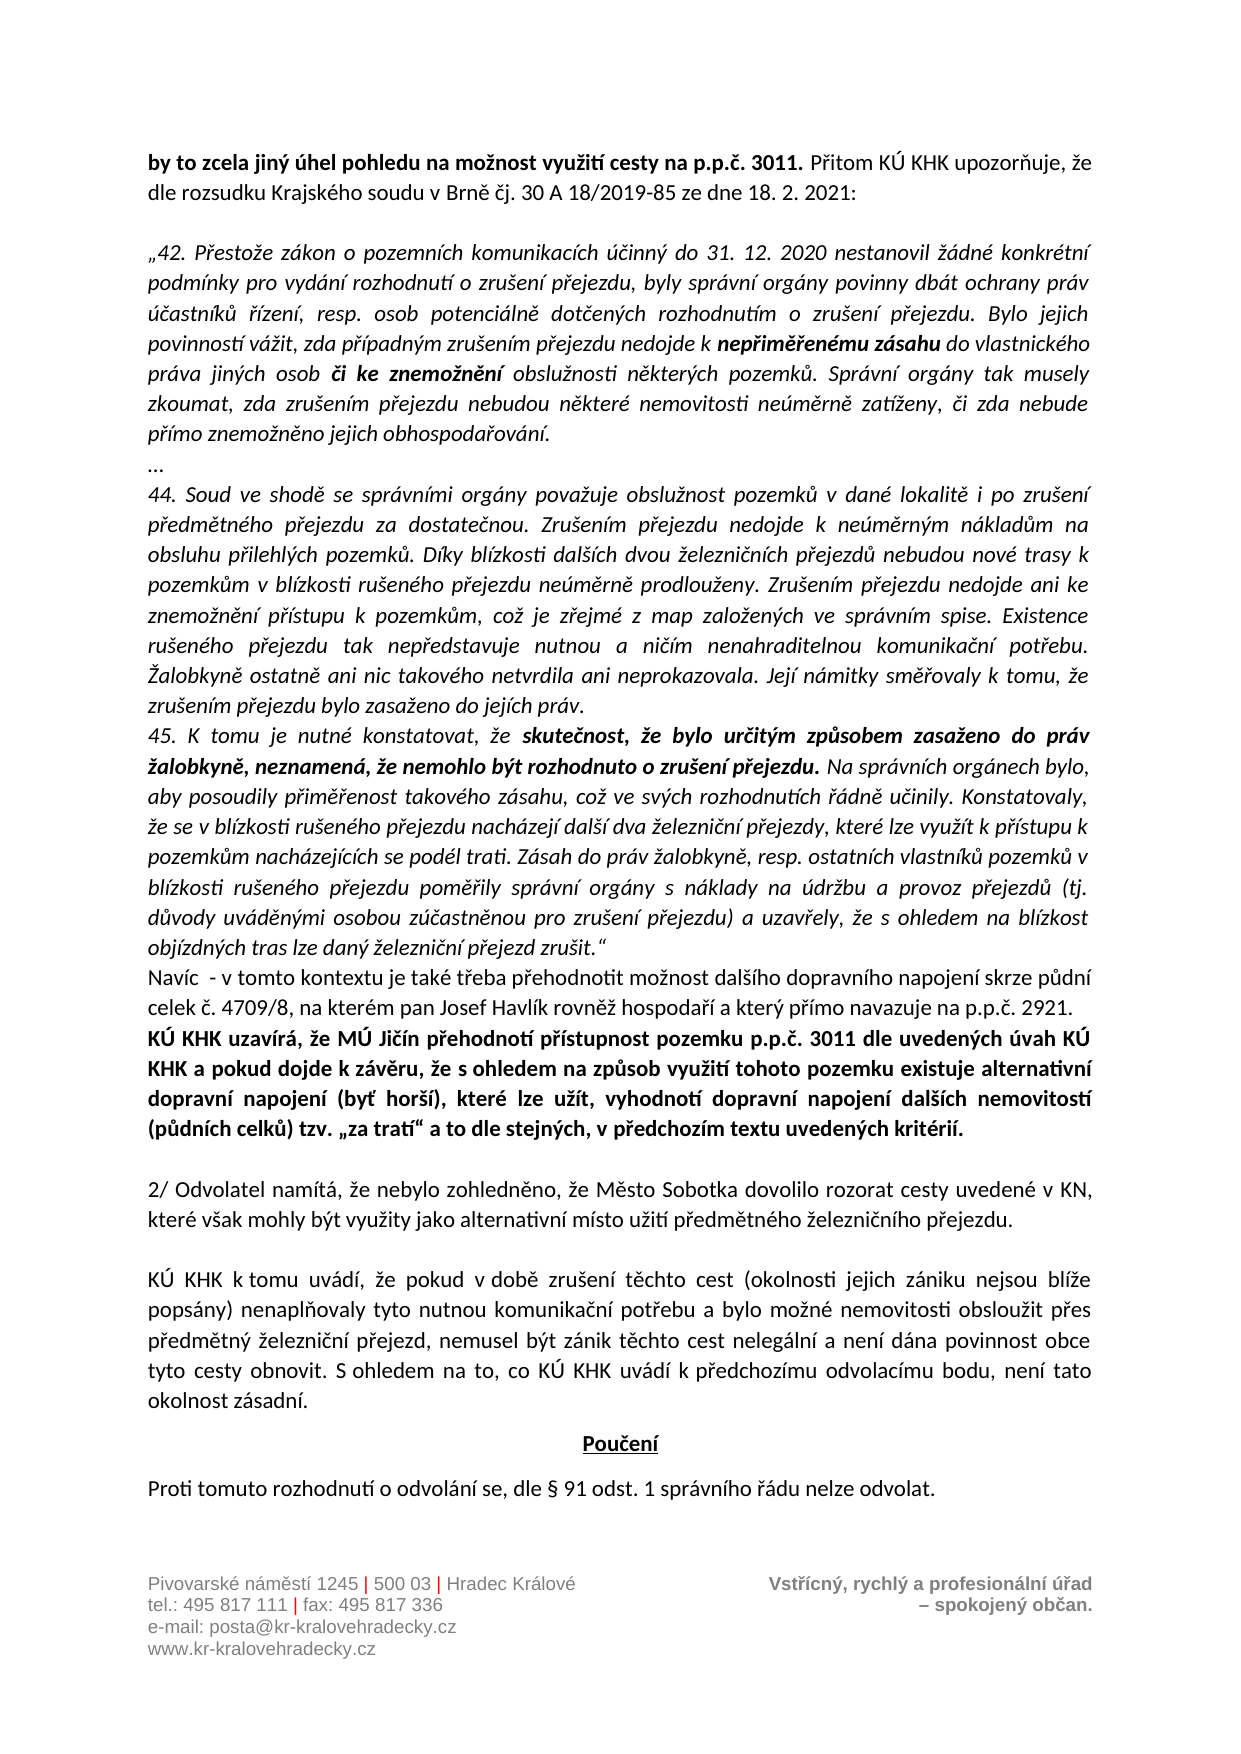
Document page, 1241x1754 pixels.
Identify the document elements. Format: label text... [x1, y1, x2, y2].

text Navíc - v tomto kontextu je také třeba přehodnotit možnost dalšího dopravního napojení skrze půdní celek č. 4709/8, na kterém pan Josef Havlík rovněž hospodaří a který přímo navazuje na p.p.č. 2921. [148, 963, 1092, 1022]
text 2/ Odvolatel namítá, že nebylo zohledněno, že Město Sobotka dovolilo rozorat cesty uvedené v KN, které však mohly být využity jako alternativní místo užití předmětného železničního přejezdu. [148, 1175, 1092, 1233]
text KÚ KHK k tomu uvádí, že pokud v době zrušení těchto cest (okolnosti jejich zániku nejsou blíže popsány) nenaplňovaly tyto nutnou komunikační potřebu a bylo možné nemovitosti obsloužit přes předmětný železniční přejezd, nemusel být zánik těchto cest nelegální a není dána povinnost obce tyto cesty obnovit. S ohledem na to, co KÚ KHK uvádí k předchozímu odvolacímu bodu, není tato okolnost zásadní. [148, 1265, 1092, 1414]
text „42. Přestože zákon o pozemních komunikacích účinný do 31. 12. 2020 nestanovil žádné konkrétní podmínky pro vydání rozhodnutí o zrušení přejezdu, byly správní orgány povinny dbát ochrany práv účastníků řízení, resp. osob potenciálně dotčených rozhodnutím o zrušení přejezdu. Bylo jejich povinností vážit, zda případným zrušením přejezdu nedojde k nepřiměřenému zásahu do vlastnického práva jiných osob či ke znemožnění obslužnosti některých pozemků. Správní orgány tak musely zkoumat, zda zrušením přejezdu nebudou některé nemovitosti neúměrně zatíženy, či zda nebude přímo znemožněno jejich obhospodařování. [148, 238, 1092, 448]
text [148, 148, 1092, 206]
text Poučení [148, 1429, 1092, 1457]
text Proti tomuto rozhodnutí o odvolání se, dle § 91 odst. 1 správního řádu nelze odvolat. [148, 1474, 1122, 1502]
text … [148, 450, 1092, 478]
text 44. Soud ve shodě se správními orgány považuje obslužnost pozemků v dané lokalitě i po zrušení předmětného přejezdu za dostatečnou. Zrušením přejezdu nedojde k neúměrným nákladům na obsluhu přilehlých pozemků. Díky blízkosti dalších dvou železničních přejezdů nebudou nové trasy k pozemkům v blízkosti rušeného přejezdu neúměrně prodlouženy. Zrušením přejezdu nedojde ani ke znemožnění přístupu k pozemkům, což je zřejmé z map založených ve správním spise. Existence rušeného přejezdu tak nepředstavuje nutnou a ničím nenahraditelnou komunikační potřebu. Žalobkyně ostatně ani nic takového netvrdila ani neprokazovala. Její námitky směřovaly k tomu, že zrušením přejezdu bylo zasaženo do jejích práv. [148, 480, 1092, 719]
text KÚ KHK uzavírá, že MÚ Jičín přehodnotí přístupnost pozemku p.p.č. 3011 dle uvedených úvah KÚ KHK a pokud dojde k závěru, že s ohledem na způsob využití tohoto pozemku existuje alternativní dopravní napojení (byť horší), které lze užít, vyhodnotí dopravní napojení dalších nemovitostí (půdních celků) tzv. „za tratí“ a to dle stejných, v předchozím textu uvedených kritérií. [148, 1024, 1092, 1142]
text 45. K tomu je nutné konstatovat, že skutečnost, že bylo určitým způsobem zasaženo do práv žalobkyně, neznamená, že nemohlo být rozhodnuto o zrušení přejezdu. Na správních orgánech bylo, aby posoudily přiměřenost takového zásahu, což ve svých rozhodnutích řádně učinily. Konstatovaly, že se v blízkosti rušeného přejezdu nacházejí další dva železniční přejezdy, které lze využít k přístupu k pozemkům nacházejících se podél trati. Zásah do práv žalobkyně, resp. ostatních vlastníků pozemků v blízkosti rušeného přejezdu poměřily správní orgány s náklady na údržbu a provoz přejezdů (tj. důvody uváděnými osobou zúčastněnou pro zrušení přejezdu) a uzavřely, že s ohledem na blízkost objízdných tras lze daný železniční přejezd zrušit.“ [148, 722, 1092, 961]
